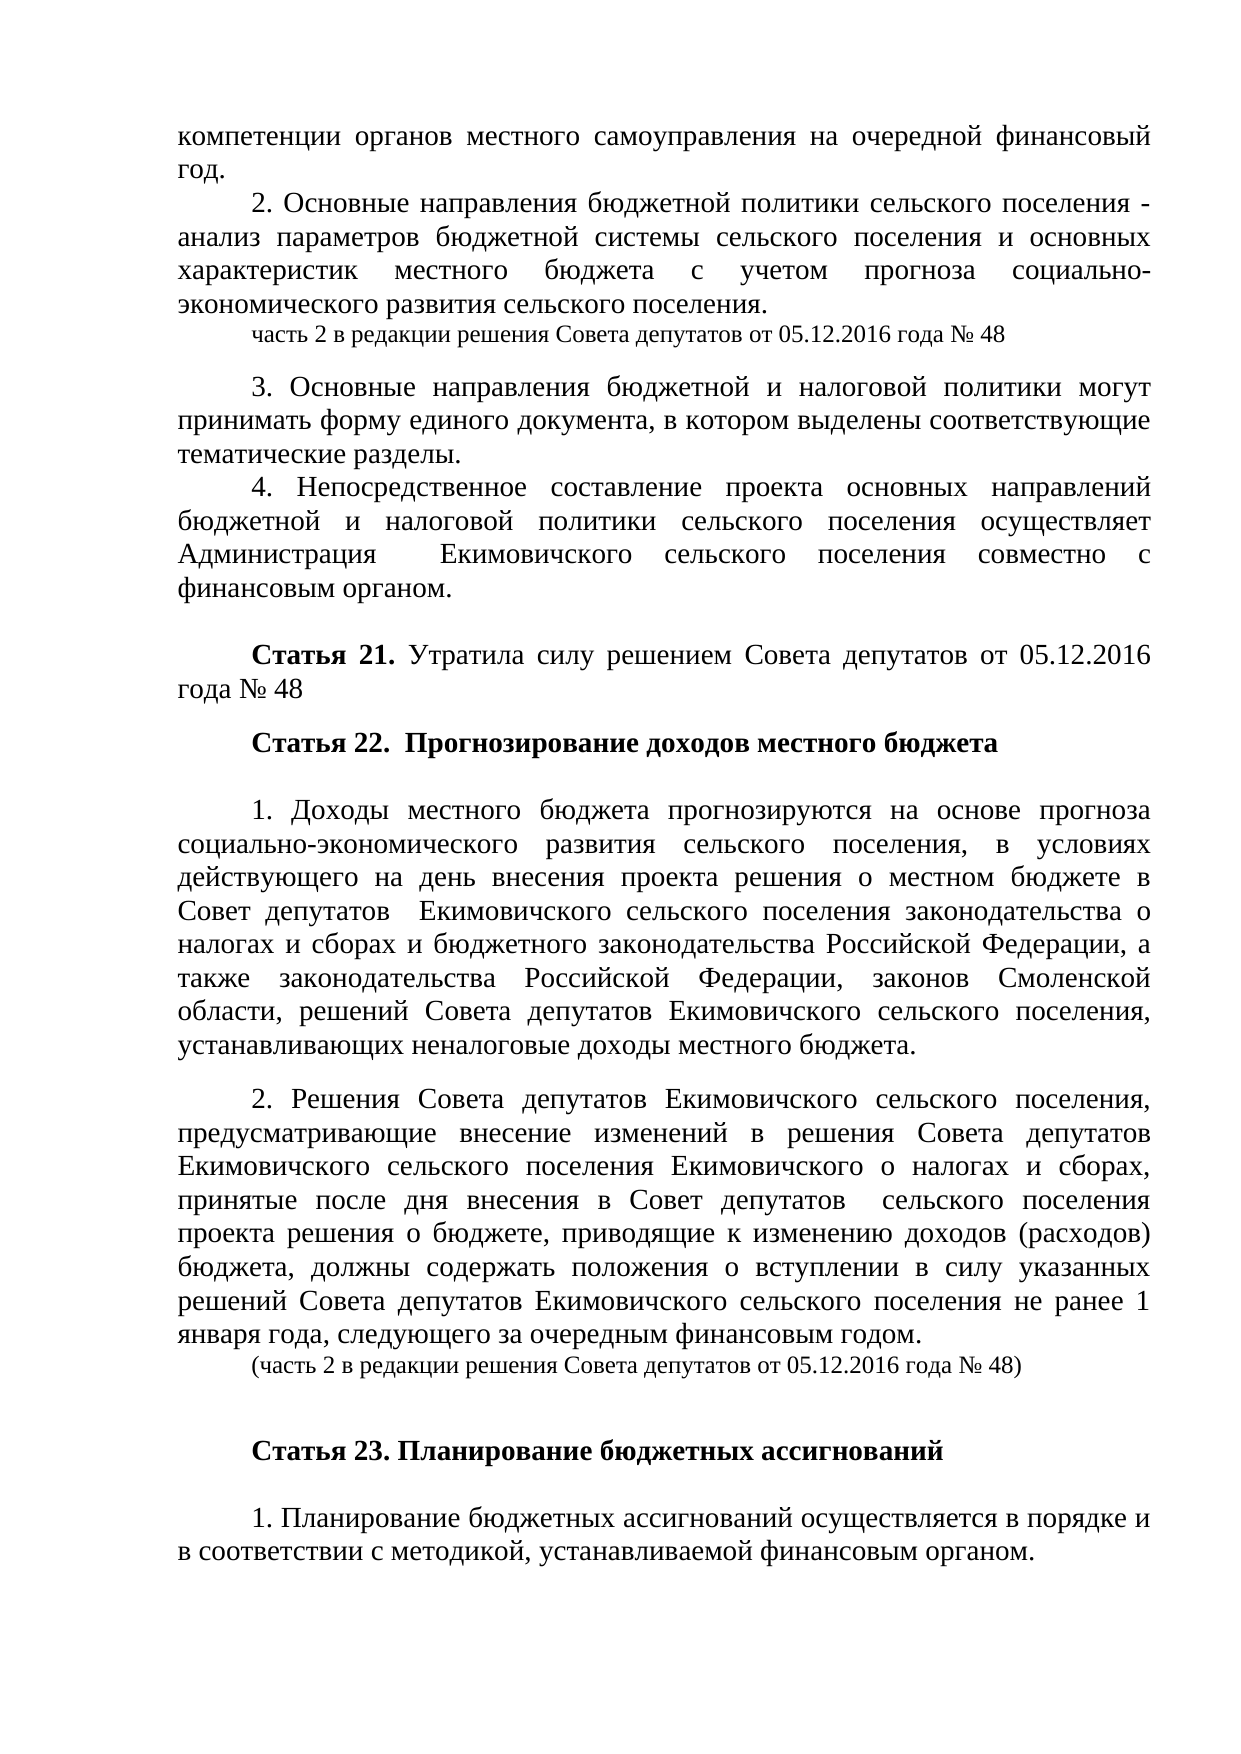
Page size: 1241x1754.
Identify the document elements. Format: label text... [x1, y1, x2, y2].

text 1. Планирование бюджетных ассигнований осуществляется в порядке и в соответствии с методикой, устанавливаемой финансовым органом. [177, 1500, 1152, 1567]
text Статья 22. Прогнозирование доходов местного бюджета [177, 725, 1152, 759]
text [177, 118, 1152, 185]
text 2. Основные направления бюджетной политики сельского поселения - анализ параметров бюджетной системы сельского поселения и основных характеристик местного бюджета с учетом прогноза социально-экономического развития сельского поселения. [177, 185, 1152, 319]
text Статья 21. Утратила силу решением Совета депутатов от 05.12.2016 года № 48 [177, 637, 1152, 704]
text 3. Основные направления бюджетной и налоговой политики могут принимать форму единого документа, в котором выделены соответствующие тематические разделы. [177, 369, 1152, 469]
text (часть 2 в редакции решения Совета депутатов от 05.12.2016 года № 48) [177, 1350, 1152, 1378]
text 1. Доходы местного бюджета прогнозируются на основе прогноза социально-экономического развития сельского поселения, в условиях действующего на день внесения проекта решения о местном бюджете в Совет депутатов Екимовичского сельского поселения законодательства о налогах и сборах и бюджетного законодательства Российской Федерации, а также законодательства Российской Федерации, законов Смоленской области, решений Совета депутатов Екимовичского сельского поселения, устанавливающих неналоговые доходы местного бюджета. [177, 792, 1152, 1061]
text 2. Решения Совета депутатов Екимовичского сельского поселения, предусматривающие внесение изменений в решения Совета депутатов Екимовичского сельского поселения Екимовичского о налогах и сборах, принятые после дня внесения в Совет депутатов сельского поселения проекта решения о бюджете, приводящие к изменению доходов (расходов) бюджета, должны содержать положения о вступлении в силу указанных решений Совета депутатов Екимовичского сельского поселения не ранее 1 января года, следующего за очередным финансовым годом. [177, 1081, 1152, 1350]
text 4. Непосредственное составление проекта основных направлений бюджетной и налоговой политики сельского поселения осуществляет Администрация Екимовичского сельского поселения совместно с финансовым органом. [177, 469, 1152, 604]
text часть 2 в редакции решения Совета депутатов от 05.12.2016 года № 48 [177, 319, 1152, 348]
text Статья 23. Планирование бюджетных ассигнований [177, 1433, 1152, 1466]
